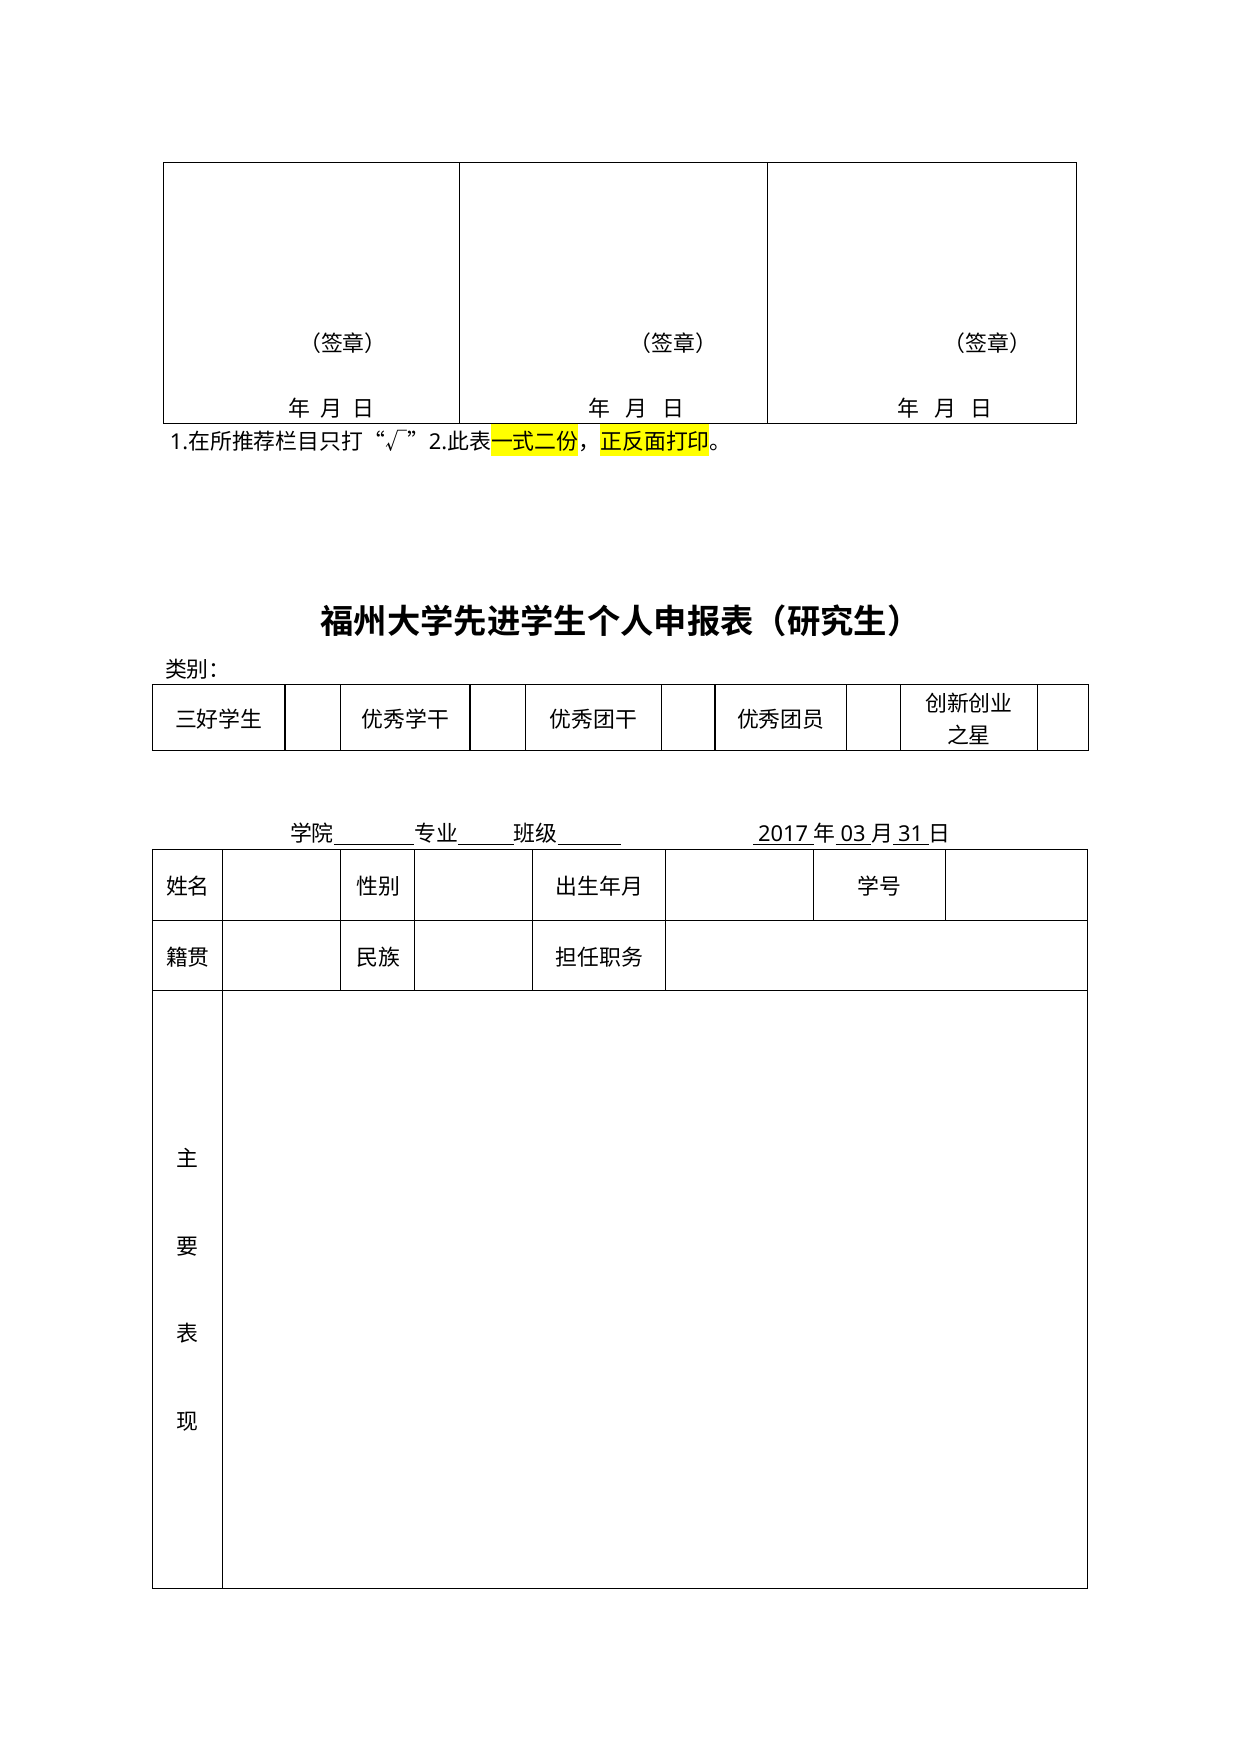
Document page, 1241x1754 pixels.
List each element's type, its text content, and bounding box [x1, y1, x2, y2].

table_header 优秀学干 [341, 685, 469, 750]
table_cell [223, 991, 1087, 1588]
table_header 优秀团员 [716, 685, 846, 750]
table_header [662, 685, 714, 750]
text 类别： [148, 652, 1092, 684]
table_header 性别 [341, 850, 414, 919]
table_cell 民族 [341, 921, 414, 990]
table_header 出生年月 [533, 850, 665, 919]
table_cell （签章） 年 月 日 [460, 163, 767, 423]
table_header 姓名 [153, 850, 222, 919]
table_header [415, 850, 532, 919]
table_header [666, 850, 813, 919]
text 学院 专业 班级 2017 年 03 月 31 日 [148, 816, 1092, 849]
table_header 学号 [814, 850, 945, 919]
table_header 创新创业 之星 [901, 685, 1037, 750]
table_cell 主 要 表 现 [153, 991, 222, 1588]
table_cell 籍贯 [153, 921, 222, 990]
table_header [1038, 685, 1088, 750]
table_cell （签章） 年 月 日 [164, 163, 459, 423]
text 1.在所推荐栏目只打“√”2.此表一式二份，正反面打印。 [148, 424, 1092, 457]
table_header 优秀团干 [526, 685, 661, 750]
table_cell 担任职务 [533, 921, 665, 990]
table_cell [415, 921, 532, 990]
table_header [223, 850, 340, 919]
table_cell [666, 921, 1087, 990]
text 福州大学先进学生个人申报表（研究生） [148, 587, 1092, 652]
table_cell [223, 921, 340, 990]
table_header [946, 850, 1087, 919]
table_header 三好学生 [153, 685, 284, 750]
table_header [847, 685, 900, 750]
table_header [471, 685, 525, 750]
table_cell （签章） 年 月 日 [768, 163, 1076, 423]
table_header [286, 685, 340, 750]
